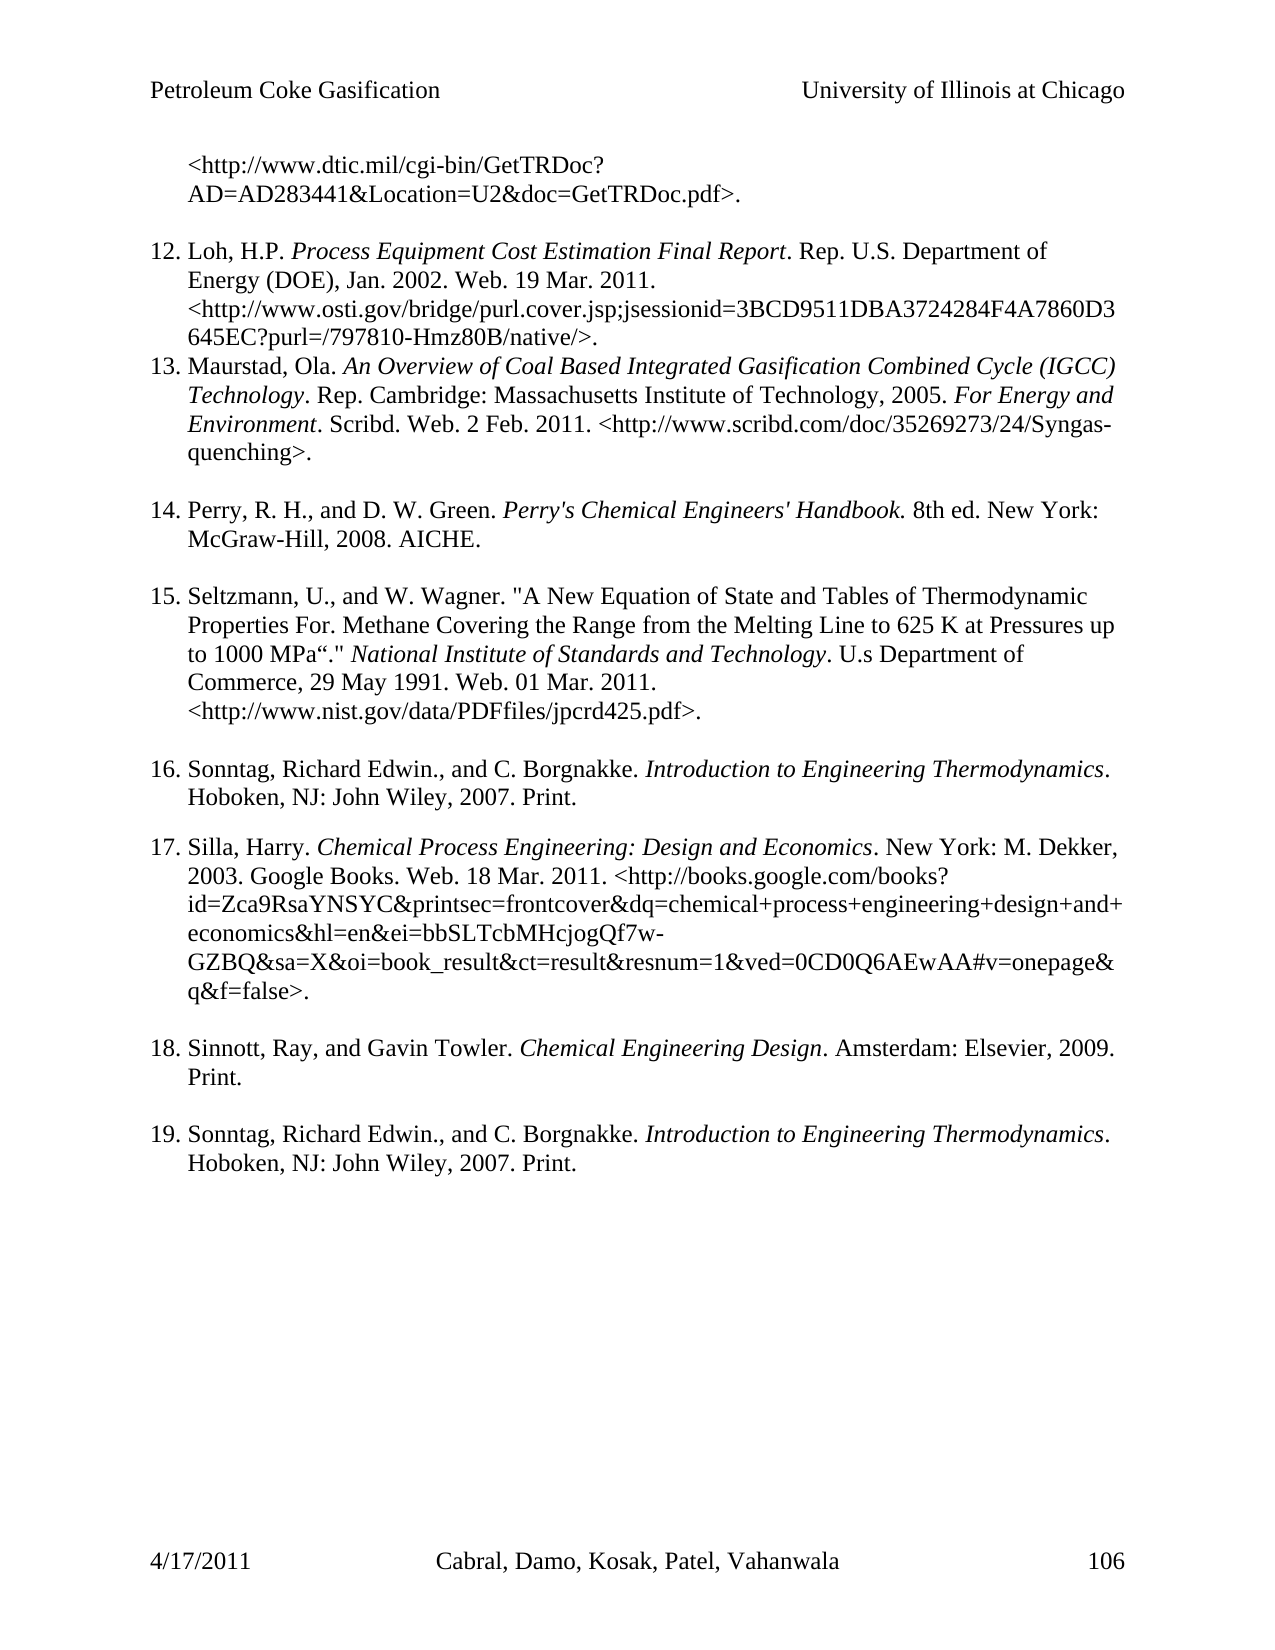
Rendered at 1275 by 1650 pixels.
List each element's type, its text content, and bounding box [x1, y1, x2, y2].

list Maurstad, Ola. An Overview of Coal Based Integrated Gasification Combined Cycle (IGCC) Technology. Rep. Cambridge: Massachusetts Institute of Technology, 2005. For Energy and Environment. Scribd. Web. 2 Feb. 2011. <http://www.scribd.com/doc/35269273/24/Syngas-quenching>. [150, 351, 1125, 466]
list Sonntag, Richard Edwin., and C. Borgnakke. Introduction to Engineering Thermodynamics. Hoboken, NJ: John Wiley, 2007. Print. [150, 754, 1125, 811]
list Seltzmann, U., and W. Wagner. "A New Equation of State and Tables of Thermodynamic Properties For. Methane Covering the Range from the Melting Line to 625 K at Pressures up to 1000 MPa“." National Institute of Standards and Technology. U.s Department of Commerce, 29 May 1991. Web. 01 Mar. 2011. <http://www.nist.gov/data/PDFfiles/jpcrd425.pdf>. [150, 581, 1125, 725]
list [150, 150, 1125, 207]
list Silla, Harry. Chemical Process Engineering: Design and Economics. New York: M. Dekker, 2003. Google Books. Web. 18 Mar. 2011. <http://books.google.com/books?id=Zca9RsaYNSYC&printsec=frontcover&dq=chemical+process+engineering+design+and+economics&hl=en&ei=bbSLTcbMHcjogQf7w-GZBQ&sa=X&oi=book_result&ct=result&resnum=1&ved=0CD0Q6AEwAA#v=onepage&q&f=false>. [150, 832, 1125, 1004]
list Sinnott, Ray, and Gavin Towler. Chemical Engineering Design. Amsterdam: Elsevier, 2009. Print. [150, 1033, 1125, 1091]
list Loh, H.P. Process Equipment Cost Estimation Final Report. Rep. U.S. Department of Energy (DOE), Jan. 2002. Web. 19 Mar. 2011. <http://www.osti.gov/bridge/purl.cover.jsp;jsessionid=3BCD9511DBA3724284F4A7860D3645EC?purl=/797810-Hmz80B/native/>. [150, 236, 1125, 351]
list Sonntag, Richard Edwin., and C. Borgnakke. Introduction to Engineering Thermodynamics. Hoboken, NJ: John Wiley, 2007. Print. [150, 1119, 1125, 1177]
list Perry, R. H., and D. W. Green. Perry's Chemical Engineers' Handbook. 8th ed. New York: McGraw-Hill, 2008. AICHE. [150, 495, 1125, 552]
